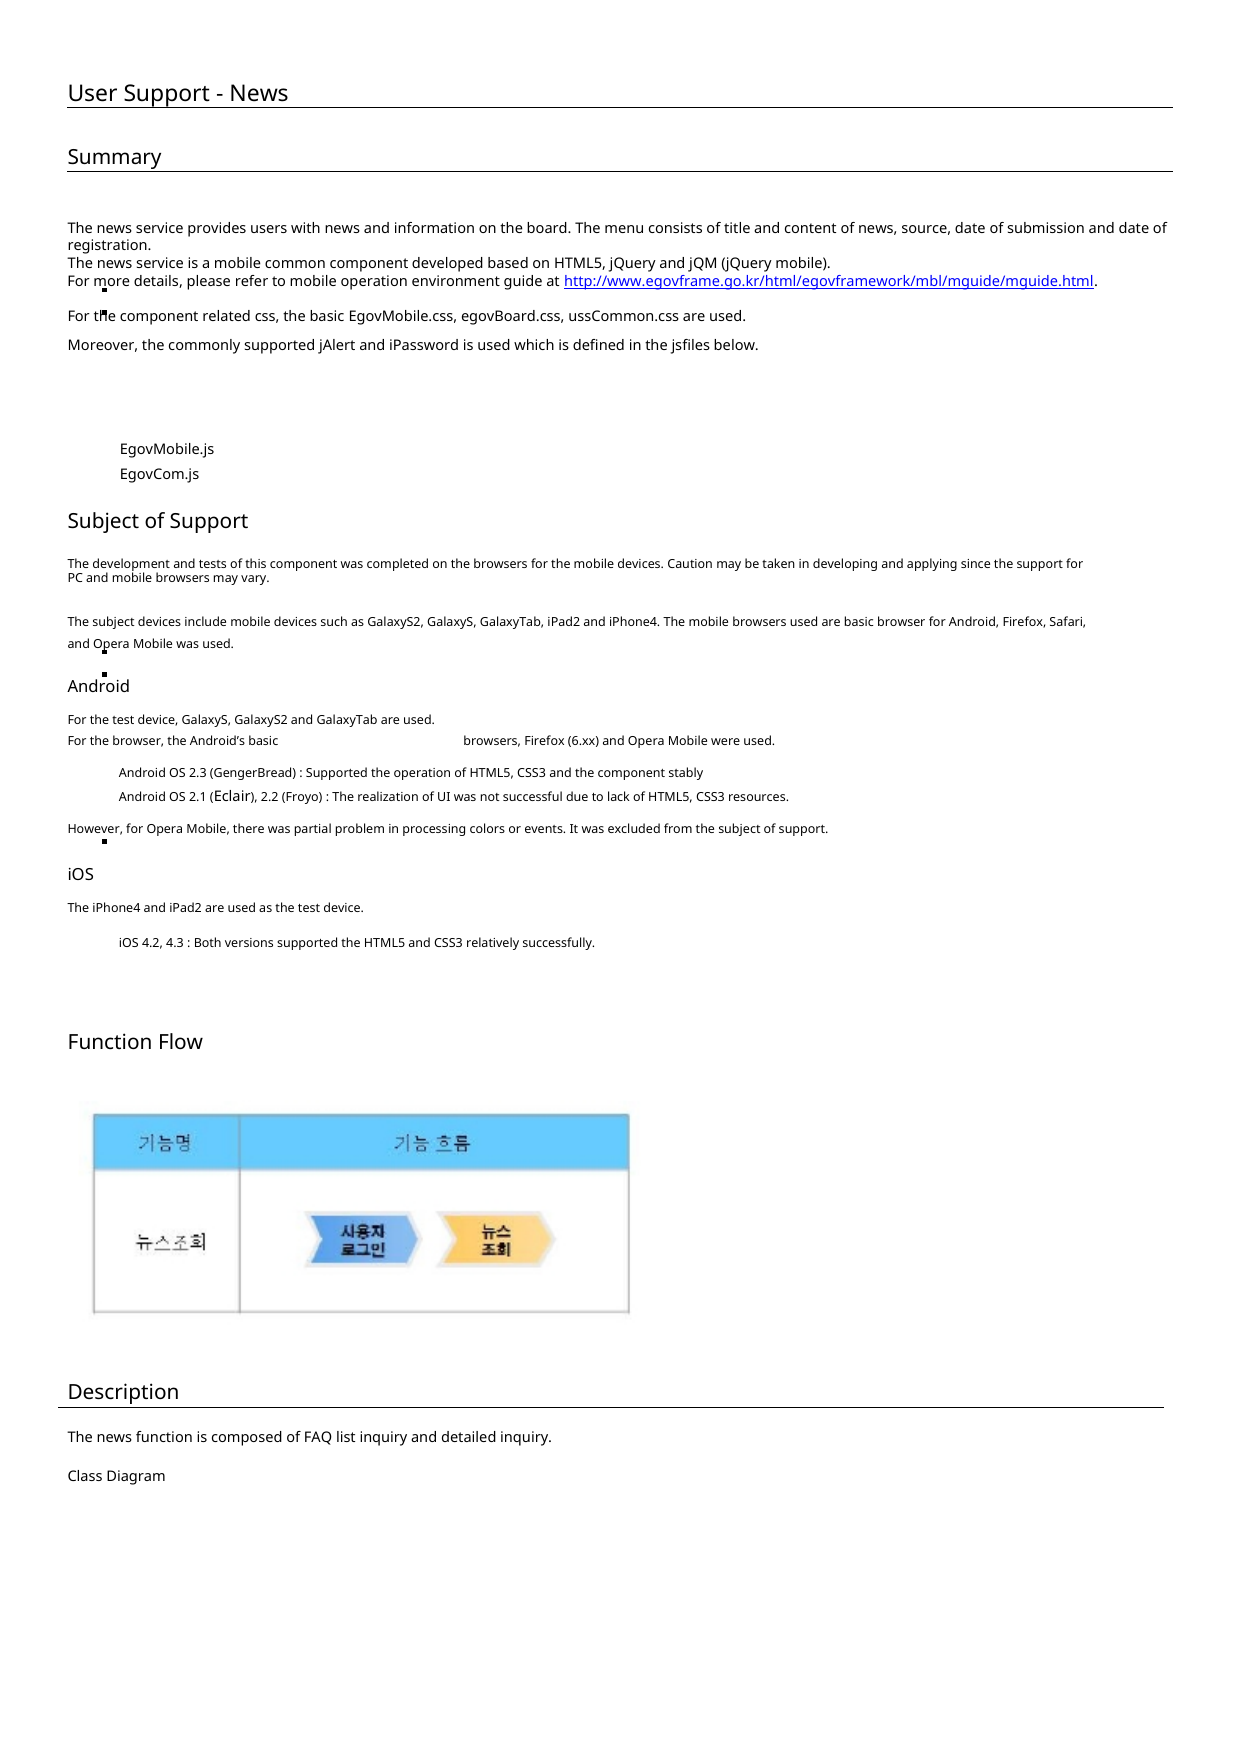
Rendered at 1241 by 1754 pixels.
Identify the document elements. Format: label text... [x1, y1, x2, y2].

text Subject of Support [67, 512, 1182, 533]
text iOS [67, 863, 1182, 885]
text Android OS 2.1 (Eclair), 2.2 (Froyo) : The realization of UI was not successful due to lack of HTML5, CSS3 resources. [119, 784, 1182, 806]
text The iPhone4 and iPad2 are used as the test device. [67, 885, 1182, 920]
text Summary [67, 147, 1182, 169]
picture [78, 1100, 641, 1329]
text Description [67, 1381, 1182, 1404]
text For the component related css, the basic EgovMobile.css, egovBoard.css, ussCommon.css are used. [67, 307, 1182, 324]
text Moreover, the commonly supported jAlert and iPassword is used which is defined in the jsfiles below. [67, 324, 1182, 357]
text Function Flow [67, 1032, 1182, 1054]
text PC and mobile browsers may vary. [67, 571, 1240, 586]
text Android OS 2.3 (GengerBread) : Supported the operation of HTML5, CSS3 and the component stably [119, 749, 1182, 784]
text EgovMobile.js [119, 426, 1182, 461]
text and Opera Mobile was used. [0, 631, 1182, 653]
text The development and tests of this component was completed on the browsers for the mobile devices. Caution may be taken in developing and applying since the support for [67, 557, 1240, 571]
text For the browser, the Android’s basic browsers, Firefox (6.xx) and Opera Mobile were used. [463, 732, 1182, 749]
text For more details, please refer to mobile operation environment guide at http://www.egovframe.go.kr/html/egovframework/mbl/mguide/mguide.html. [67, 272, 1182, 289]
text iOS 4.2, 4.3 : Both versions supported the HTML5 and CSS3 relatively successfully. [119, 920, 1182, 954]
text EgovCom.js [119, 461, 1182, 484]
text Class Diagram [67, 1470, 1182, 1484]
text Android [67, 675, 1182, 697]
text User Support - News [67, 78, 1182, 107]
text The subject devices include mobile devices such as GalaxyS2, GalaxyS, GalaxyTab, iPad2 and iPhone4. The mobile browsers used are basic browser for Android, Firefox, Safari, [0, 608, 1182, 631]
text The news service is a mobile common component developed based on HTML5, jQuery and jQM (jQuery mobile). [67, 254, 1182, 272]
text The news service provides users with news and information on the board. The menu consists of title and content of news, source, date of submission and date of registration. [67, 219, 1182, 254]
text For the test device, GalaxyS, GalaxyS2 and GalaxyTab are used. [67, 697, 1182, 732]
text The news function is composed of FAQ list inquiry and detailed inquiry. [67, 1428, 1182, 1446]
text However, for Opera Mobile, there was partial problem in processing colors or events. It was excluded from the subject of support. [67, 806, 1182, 841]
